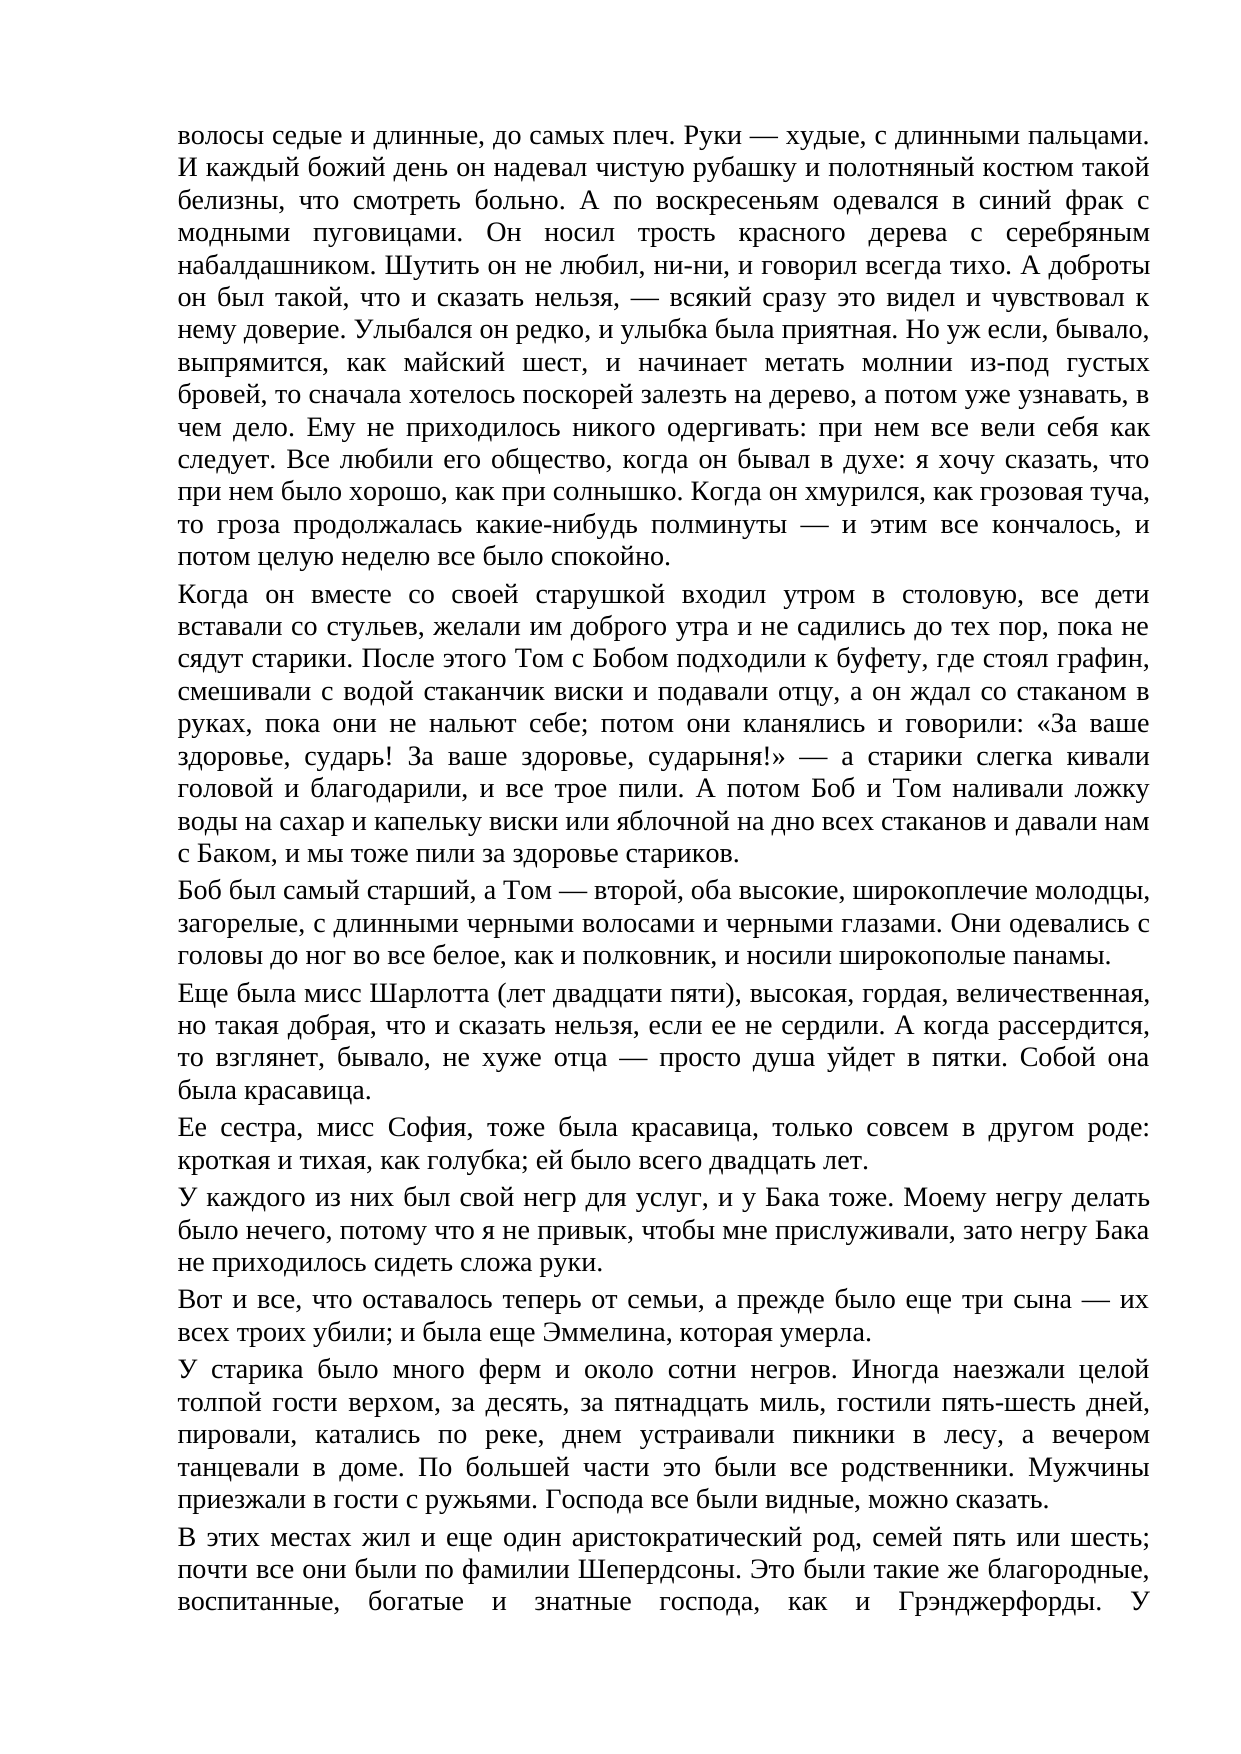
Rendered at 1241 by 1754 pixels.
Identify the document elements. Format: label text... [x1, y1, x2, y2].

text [177, 1519, 1152, 1617]
text Еще была мисс Шарлотта (лет двадцати пяти), высокая, гордая, величественная, но такая добрая, что и сказать нельзя, если ее не сердили. А когда рассердится, то взглянет, бывало, не хуже отца — просто душа уйдет в пятки. Собой она была красавица. [177, 976, 1152, 1105]
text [177, 118, 1152, 572]
text У старика было много ферм и около сотни негров. Иногда наезжали целой толпой гости верхом, за десять, за пятнадцать миль, гостили пять-шесть дней, пировали, катались по реке, днем устраивали пикники в лесу, а вечером танцевали в доме. По большей части это были все родственники. Мужчины приезжали в гости с ружьями. Господа все были видные, можно сказать. [177, 1352, 1152, 1514]
text Боб был самый старший, а Том — второй, оба высокие, широкоплечие молодцы, загорелые, с длинными черными волосами и черными глазами. Они одевались с головы до ног во все белое, как и полковник, и носили широкополые панамы. [177, 873, 1152, 971]
text У каждого из них был свой негр для услуг, и у Бака тоже. Моему негру делать было нечего, потому что я не привык, чтобы мне прислуживали, зато негру Бака не приходилось сидеть сложа руки. [177, 1180, 1152, 1277]
text Ее сестра, мисс София, тоже была красавица, только совсем в другом роде: кроткая и тихая, как голубка; ей было всего двадцать лет. [177, 1110, 1152, 1175]
text Вот и все, что оставалось теперь от семьи, а прежде было еще три сына — их всех троих убили; и была еще Эммелина, которая умерла. [177, 1283, 1152, 1347]
text Когда он вместе со своей старушкой входил утром в столовую, все дети вставали со стульев, желали им доброго утра и не садились до тех пор, пока не сядут старики. После этого Том с Бобом подходили к буфету, где стоял графин, смешивали с водой стаканчик виски и подавали отцу, а он ждал со стаканом в руках, пока они не нальют себе; потом они кланялись и говорили: «За ваше здоровье, сударь! За ваше здоровье, сударыня!» — а старики слегка кивали головой и благодарили, и все трое пили. А потом Боб и Том наливали ложку воды на сахар и капельку виски или яблочной на дно всех стаканов и давали нам с Баком, и мы тоже пили за здоровье стариков. [177, 577, 1152, 868]
